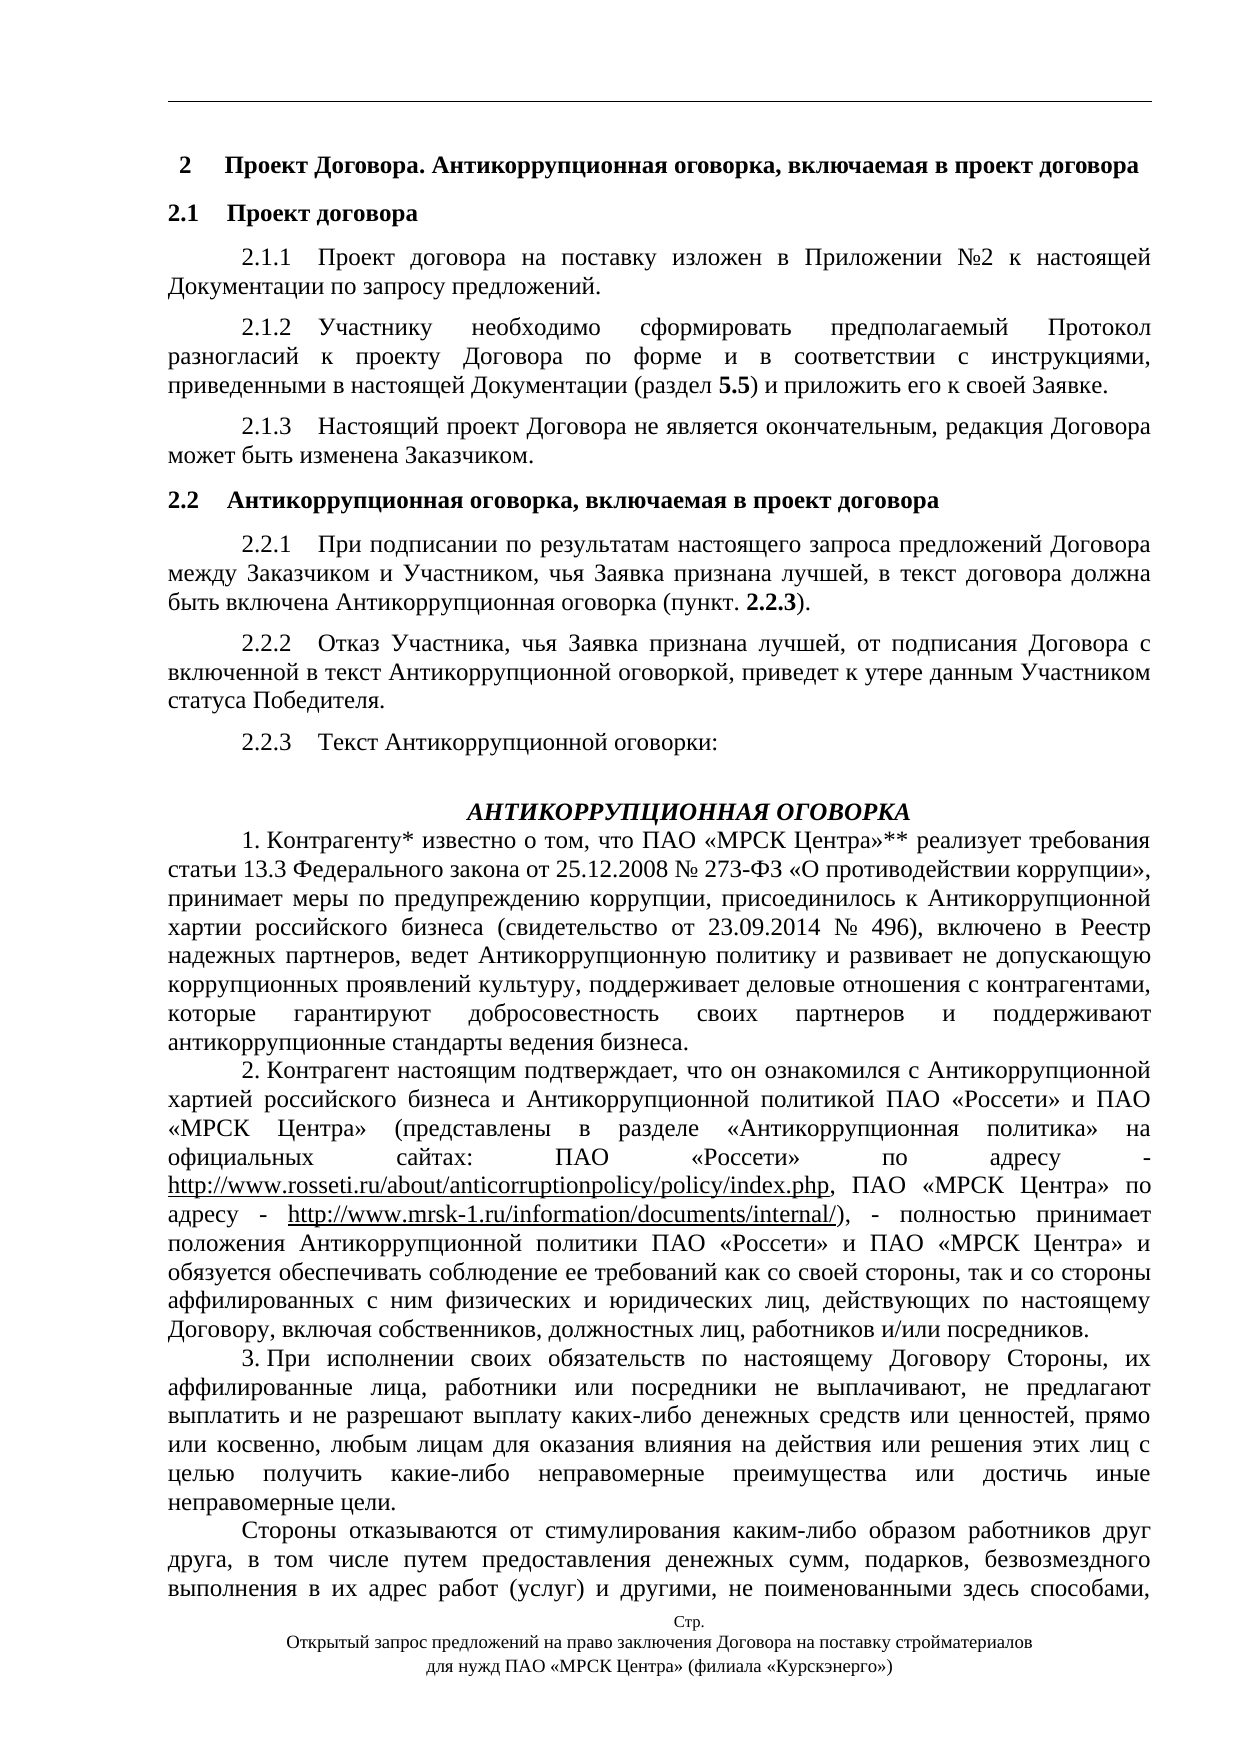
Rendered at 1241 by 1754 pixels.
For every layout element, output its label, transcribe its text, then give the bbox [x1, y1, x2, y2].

text 1. Контрагенту* известно о том, что ПАО «МРСК Центра»** реализует требования статьи 13.3 Федерального закона от 25.12.2008 № 273-ФЗ «О противодействии коррупции», принимает меры по предупреждению коррупции, присоединилось к Антикоррупционной хартии российского бизнеса (свидетельство от 23.09.2014 № 496), включено в Реестр надежных партнеров, ведет Антикоррупционную политику и развивает не допускающую коррупционных проявлений культуру, поддерживает деловые отношения с контрагентами, которые гарантируют добросовестность своих партнеров и поддерживают антикоррупционные стандарты ведения бизнеса. [168, 826, 1152, 1056]
text АНТИКОРРУПЦИОННАЯ ОГОВОРКА [168, 797, 1152, 826]
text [168, 1516, 1152, 1602]
subtitle Текст Антикоррупционной оговорки: [168, 727, 1152, 756]
subtitle Антикоррупционная оговорка, включаемая в проект договора [168, 485, 1152, 514]
subtitle При подписании по результатам настоящего запроса предложений Договора между Заказчиком и Участником, чья Заявка признана лучшей, в текст договора должна быть включена Антикоррупционная оговорка (пункт. 2.2.3). [168, 529, 1152, 616]
subtitle Проект Договора. Антикоррупционная оговорка, включаемая в проект договора [166, 150, 1152, 179]
subtitle Проект договора на поставку изложен в Приложении №2 к настоящей Документации по запросу предложений. [168, 242, 1152, 300]
subtitle Участнику необходимо сформировать предполагаемый Протокол разногласий к проекту Договора по форме и в соответствии с инструкциями, приведенными в настоящей Документации (раздел 5.5) и приложить его к своей Заявке. [168, 312, 1152, 398]
subtitle Настоящий проект Договора не является окончательным, редакция Договора может быть изменена Заказчиком. [168, 411, 1152, 468]
subtitle Проект договора [168, 198, 1152, 227]
subtitle Отказ Участника, чья Заявка признана лучшей, от подписания Договора с включенной в текст Антикоррупционной оговоркой, приведет к утере данным Участником статуса Победителя. [168, 628, 1152, 714]
text 2. Контрагент настоящим подтверждает, что он ознакомился с Антикоррупционной хартией российского бизнеса и Антикоррупционной политикой ПАО «Россети» и ПАО «МРСК Центра» (представлены в разделе «Антикоррупционная политика» на официальных сайтах: ПАО «Россети» по адресу - http://www.rosseti.ru/about/anticorruptionpolicy/policy/index.php, ПАО «МРСК Центра» по адресу - http://www.mrsk-1.ru/information/documents/internal/), - полностью принимает положения Антикоррупционной политики ПАО «Россети» и ПАО «МРСК Центра» и обязуется обеспечивать соблюдение ее требований как со своей стороны, так и со стороны аффилированных с ним физических и юридических лиц, действующих по настоящему Договору, включая собственников, должностных лиц, работников и/или посредников. [168, 1056, 1152, 1343]
text 3. При исполнении своих обязательств по настоящему Договору Стороны, их аффилированные лица, работники или посредники не выплачивают, не предлагают выплатить и не разрешают выплату каких-либо денежных средств или ценностей, прямо или косвенно, любым лицам для оказания влияния на действия или решения этих лиц с целью получить какие-либо неправомерные преимущества или достичь иные неправомерные цели. [168, 1343, 1152, 1516]
